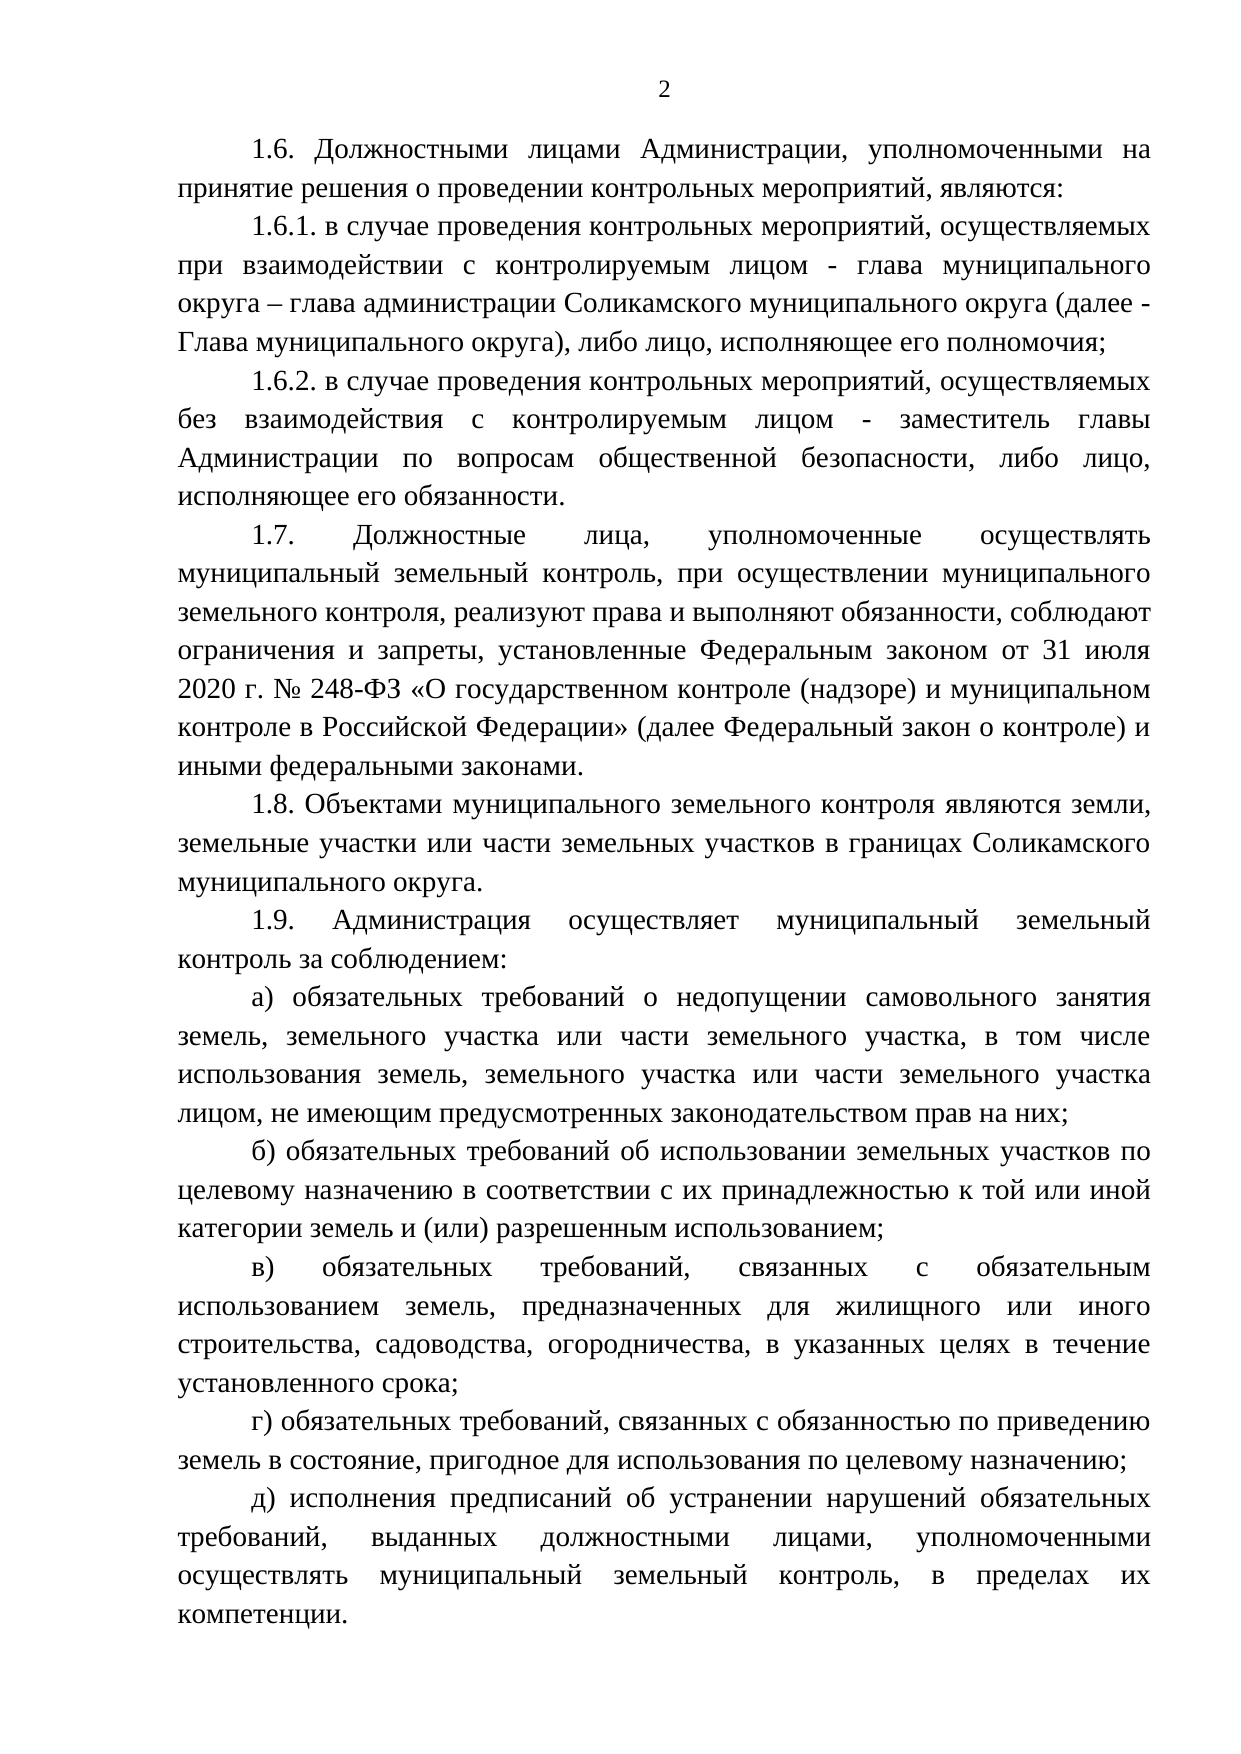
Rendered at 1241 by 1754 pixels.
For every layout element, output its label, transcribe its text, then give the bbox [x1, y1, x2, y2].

text г) обязательных требований, связанных с обязанностью по приведению земель в состояние, пригодное для использования по целевому назначению; [177, 1403, 1152, 1475]
text 1.6.2. в случае проведения контрольных мероприятий, осуществляемых без взаимодействия с контролируемым лицом - заместитель главы Администрации по вопросам общественной безопасности, либо лицо, исполняющее его обязанности. [177, 363, 1152, 512]
text 1.7. Должностные лица, уполномоченные осуществлять муниципальный земельный контроль, при осуществлении муниципального земельного контроля, реализуют права и выполняют обязанности, соблюдают ограничения и запреты, установленные Федеральным законом от 31 июля 2020 г. № 248-ФЗ «О государственном контроле (надзоре) и муниципальном контроле в Российской Федерации» (далее Федеральный закон о контроле) и иными федеральными законами. [177, 517, 1152, 782]
text а) обязательных требований о недопущении самовольного занятия земель, земельного участка или части земельного участка, в том числе использования земель, земельного участка или части земельного участка лицом, не имеющим предусмотренных законодательством прав на них; [177, 979, 1152, 1128]
text 1.9. Администрация осуществляет муниципальный земельный контроль за соблюдением: [177, 902, 1152, 974]
text 1.8. Объектами муниципального земельного контроля являются земли, земельные участки или части земельных участков в границах Соликамского муниципального округа. [177, 787, 1152, 897]
text б) обязательных требований об использовании земельных участков по целевому назначению в соответствии с их принадлежностью к той или иной категории земель и (или) разрешенным использованием; [177, 1133, 1152, 1244]
text 1.6.1. в случае проведения контрольных мероприятий, осуществляемых при взаимодействии с контролируемым лицом - глава муниципального округа – глава администрации Соликамского муниципального округа (далее - Глава муниципального округа), либо лицо, исполняющее его полномочия; [177, 208, 1152, 358]
text в) обязательных требований, связанных с обязательным использованием земель, предназначенных для жилищного или иного строительства, садоводства, огородничества, в указанных целях в течение установленного срока; [177, 1249, 1152, 1398]
text д) исполнения предписаний об устранении нарушений обязательных требований, выданных должностными лицами, уполномоченными осуществлять муниципальный земельный контроль, в пределах их компетенции. [177, 1480, 1152, 1629]
text 1.6. Должностными лицами Администрации, уполномоченными на принятие решения о проведении контрольных мероприятий, являются: [177, 131, 1152, 203]
